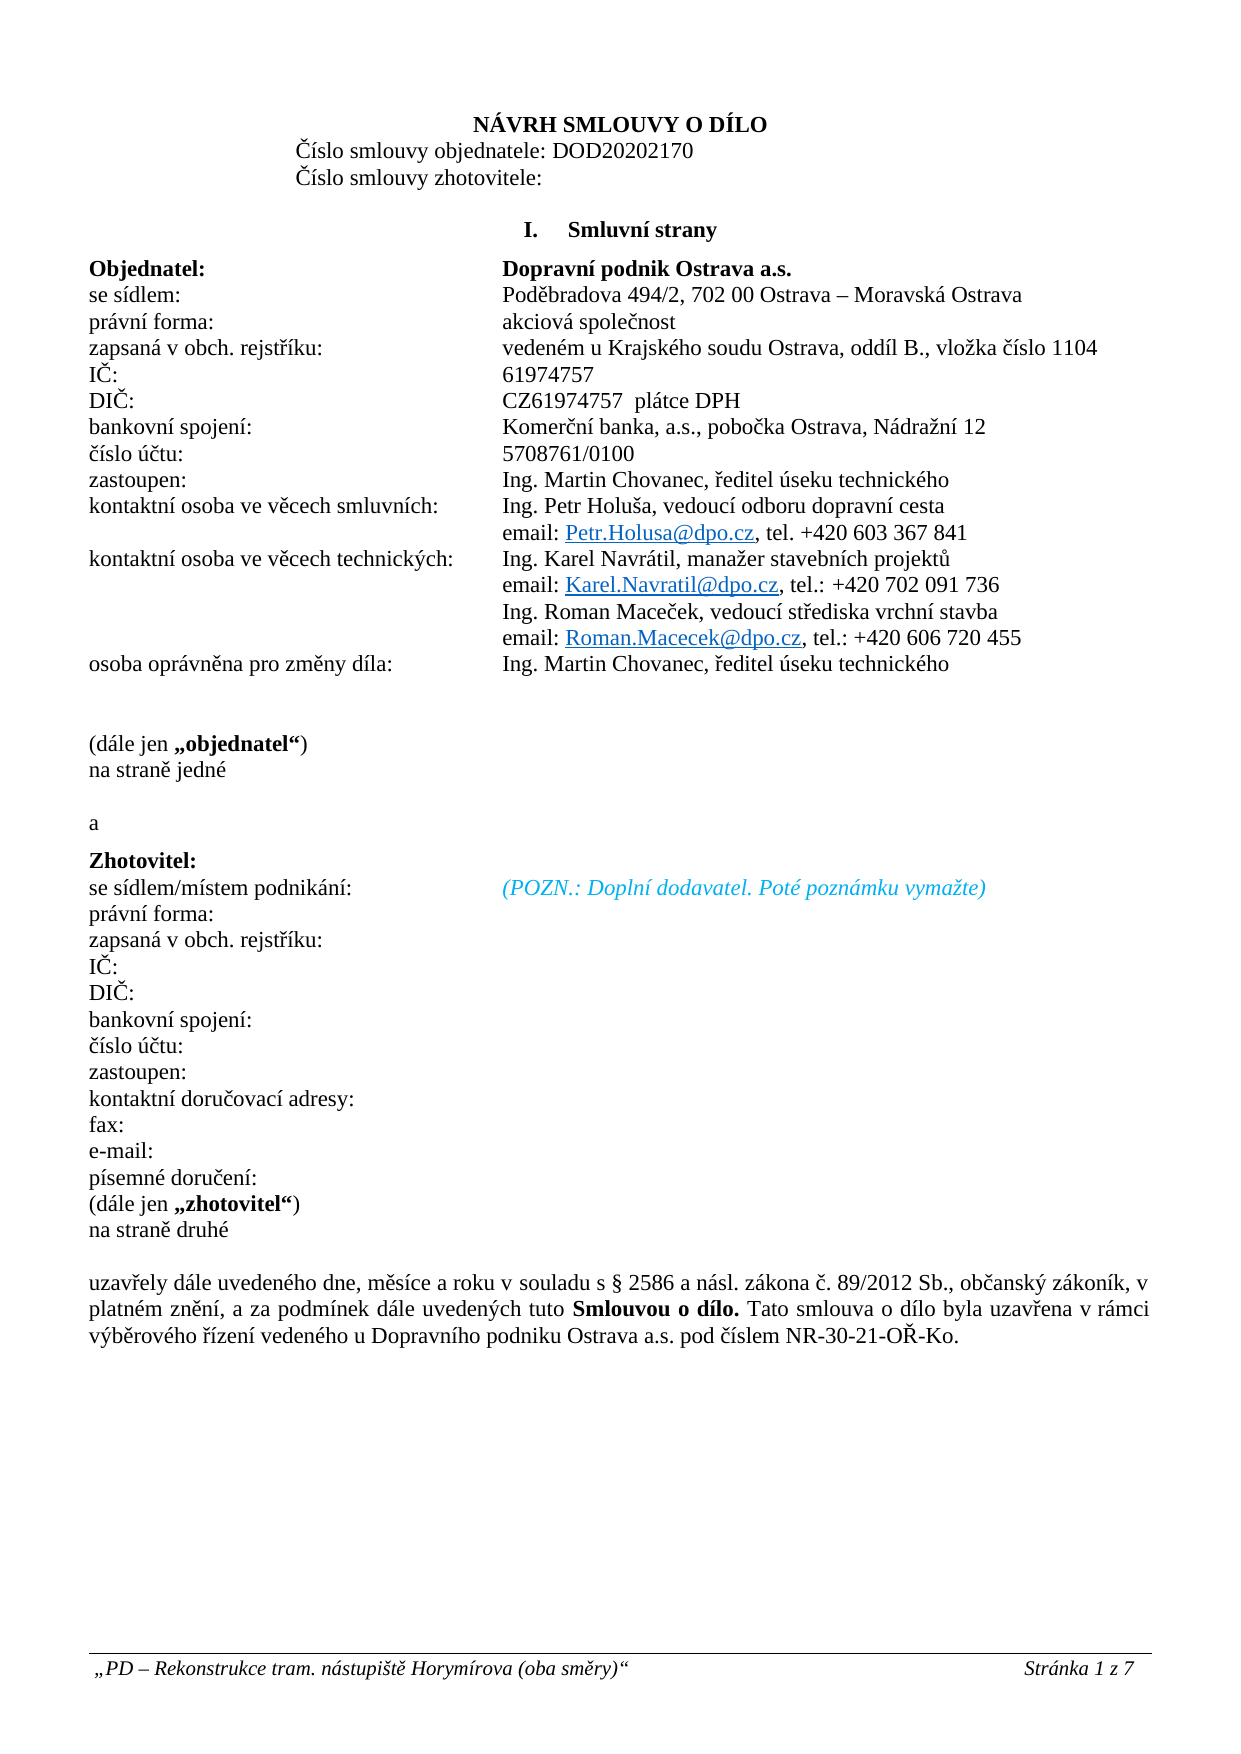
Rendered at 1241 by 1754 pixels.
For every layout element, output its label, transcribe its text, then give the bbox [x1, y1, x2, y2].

text DIČ: [89, 979, 1149, 1006]
text IČ: [89, 953, 1149, 979]
text Číslo smlouvy objednatele: DOD20202170 [89, 137, 1149, 164]
text zastoupen: [89, 1058, 1149, 1085]
text bankovní spojení: Komerční banka, a.s., pobočka Ostrava, Nádražní 12 [89, 413, 1149, 440]
text a [89, 809, 1149, 835]
text Zhotovitel: [89, 847, 1149, 874]
text se sídlem: Poděbradova 494/2, 702 00 Ostrava – Moravská Ostrava [89, 282, 1149, 308]
text email: Roman.Macecek@dpo.cz, tel.: +420 606 720 455 [502, 624, 1149, 651]
text číslo účtu: 5708761/0100 [89, 440, 1149, 466]
text e-mail: [89, 1137, 1149, 1164]
text zapsaná v obch. rejstříku: [89, 927, 1149, 953]
text kontaktní osoba ve věcech smluvních: Ing. Petr Holuša, vedoucí odboru dopravní cesta [89, 492, 1149, 519]
text email: Karel.Navratil@dpo.cz, tel.: +420 702 091 736 [89, 571, 1149, 598]
text email: Petr.Holusa@dpo.cz, tel. +420 603 367 841 [502, 519, 1149, 545]
text na straně jedné [89, 756, 1149, 782]
text (dále jen „objednatel“) [89, 729, 1149, 756]
text bankovní spojení: [89, 1006, 1149, 1032]
list Smluvní strany [89, 216, 1152, 243]
text osoba oprávněna pro změny díla: Ing. Martin Chovanec, ředitel úseku technického [89, 651, 1149, 677]
text uzavřely dále uvedeného dne, měsíce a roku v souladu s § 2586 a násl. zákona č. 89/2012 Sb., občanský zákoník, v platném znění, a za podmínek dále uvedených tuto Smlouvou o dílo. Tato smlouva o dílo byla uzavřena v rámci výběrového řízení vedeného u Dopravního podniku Ostrava a.s. pod číslem NR-30-21-OŘ-Ko. [89, 1269, 1149, 1348]
text fax: [89, 1111, 1149, 1137]
text na straně druhé [89, 1216, 1149, 1243]
text NÁVRH SMLOUVY O DÍLO [89, 111, 1152, 137]
text Číslo smlouvy zhotovitele: [89, 164, 1152, 190]
text zastoupen: Ing. Martin Chovanec, ředitel úseku technického [89, 466, 1149, 492]
text kontaktní doručovací adresy: [89, 1085, 1149, 1111]
text DIČ: CZ61974757 plátce DPH [89, 387, 1149, 413]
text Objednatel: Dopravní podnik Ostrava a.s. [89, 255, 1149, 282]
text (dále jen „zhotovitel“) [89, 1190, 1149, 1216]
text IČ: 61974757 [89, 361, 1149, 387]
text zapsaná v obch. rejstříku: vedeném u Krajského soudu Ostrava, oddíl B., vložka číslo 1104 [89, 334, 1149, 361]
text právní forma: [89, 900, 1149, 927]
text číslo účtu: [89, 1032, 1149, 1058]
text se sídlem/místem podnikání: (POZN.: Doplní dodavatel. Poté poznámku vymažte) [89, 874, 1149, 900]
text písemné doručení: [89, 1164, 1149, 1190]
text právní forma: akciová společnost [89, 308, 1149, 334]
text Ing. Roman Maceček, vedoucí střediska vrchní stavba [89, 598, 1149, 624]
text kontaktní osoba ve věcech technických: Ing. Karel Navrátil, manažer stavebních projektů [89, 545, 1149, 571]
